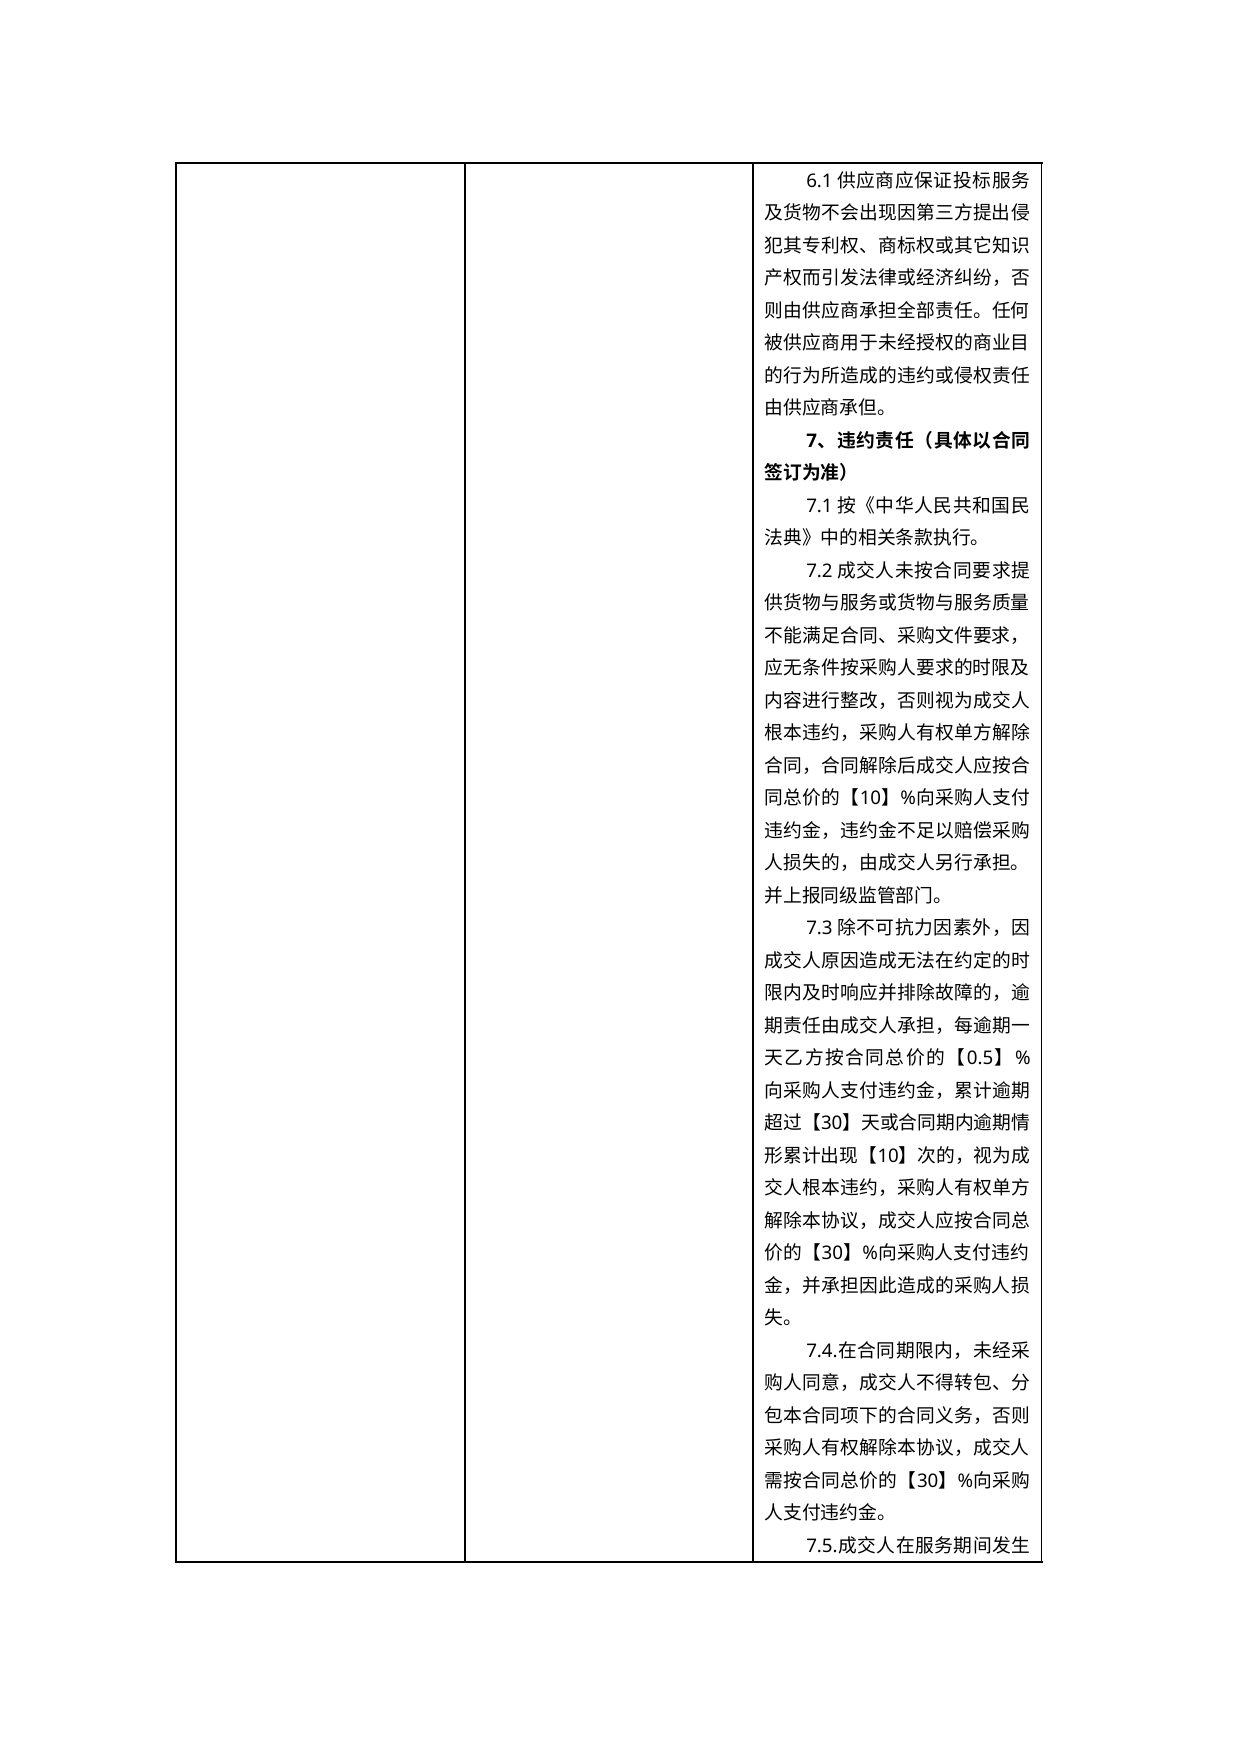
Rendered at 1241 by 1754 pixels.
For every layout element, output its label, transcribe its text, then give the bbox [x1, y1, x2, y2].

table_cell [466, 164, 752, 1561]
table_cell 1 [177, 164, 464, 1561]
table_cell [754, 164, 1041, 1561]
